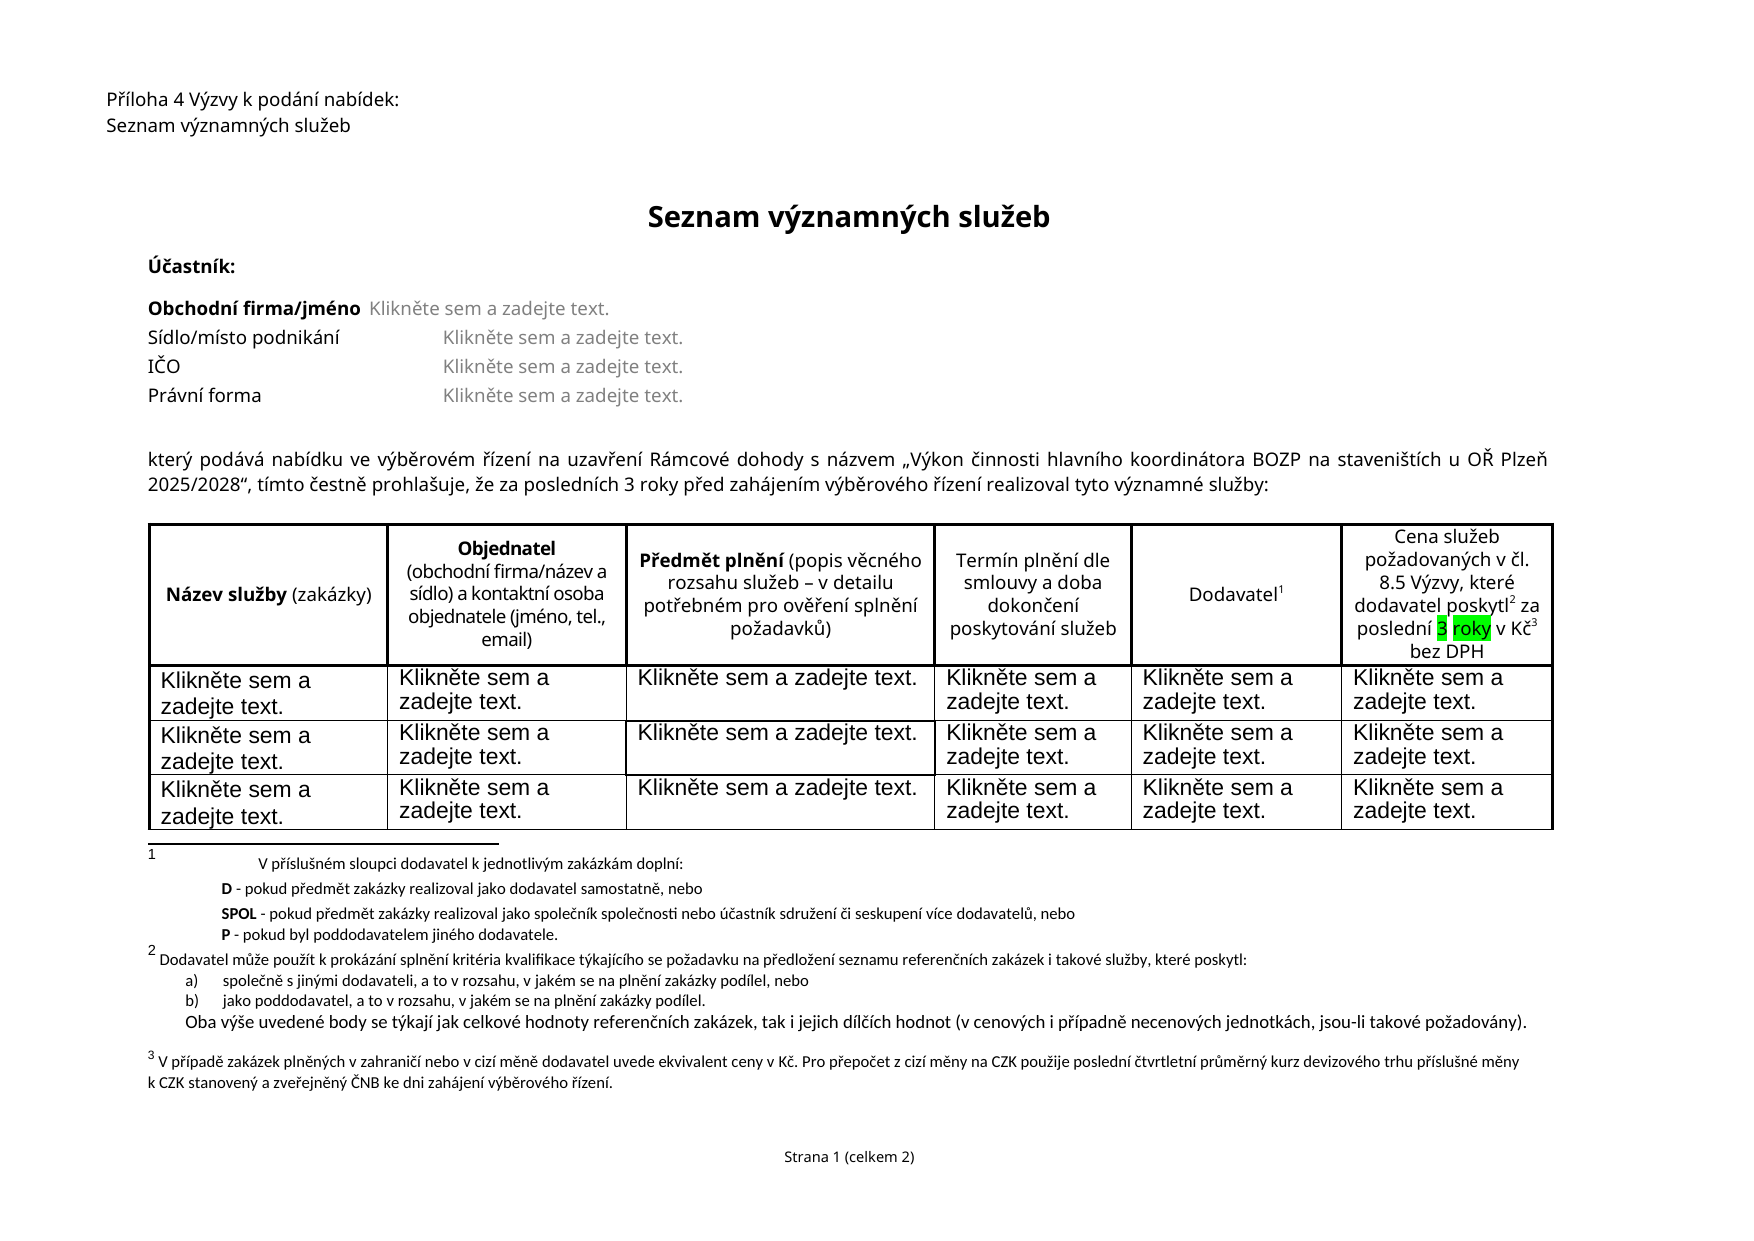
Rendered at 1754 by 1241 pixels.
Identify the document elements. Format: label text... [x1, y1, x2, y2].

table_header Termín plnění dle smlouvy a doba dokončení poskytování služeb [936, 526, 1130, 664]
table_header Předmět plnění (popis věcného rozsahu služeb – v detailu potřebném pro ověření splnění požadavků) [628, 526, 933, 664]
text Účastník: [148, 249, 1551, 279]
text který podává nabídku ve výběrovém řízení na uzavření Rámcové dohody s názvem „Výkon činnosti hlavního koordinátora BOZP na staveništích u OŘ Plzeň 2025/2028“, tímto čestně prohlašuje, že za posledních 3 roky před zahájením výběrového řízení realizoval tyto významné služby: [148, 446, 1551, 497]
table_header Dodavatel [1133, 526, 1340, 664]
title Seznam významných služeb [148, 196, 1551, 236]
table_header Cena služeb požadovaných v čl. 8.5 Výzvy, které dodavatel poskytl za poslední 3 roky v Kč bez DPH [1343, 526, 1551, 664]
table_header Objednatel (obchodní firma/název a sídlo) a kontaktní osoba objednatele (jméno, tel., email) [389, 526, 625, 664]
text IČO [148, 350, 1551, 379]
text Obchodní firma/jméno [148, 292, 1551, 321]
table_header Název služby (zakázky) [151, 526, 386, 664]
text Sídlo/místo podnikání [148, 321, 1551, 350]
text Právní forma [148, 379, 1551, 408]
